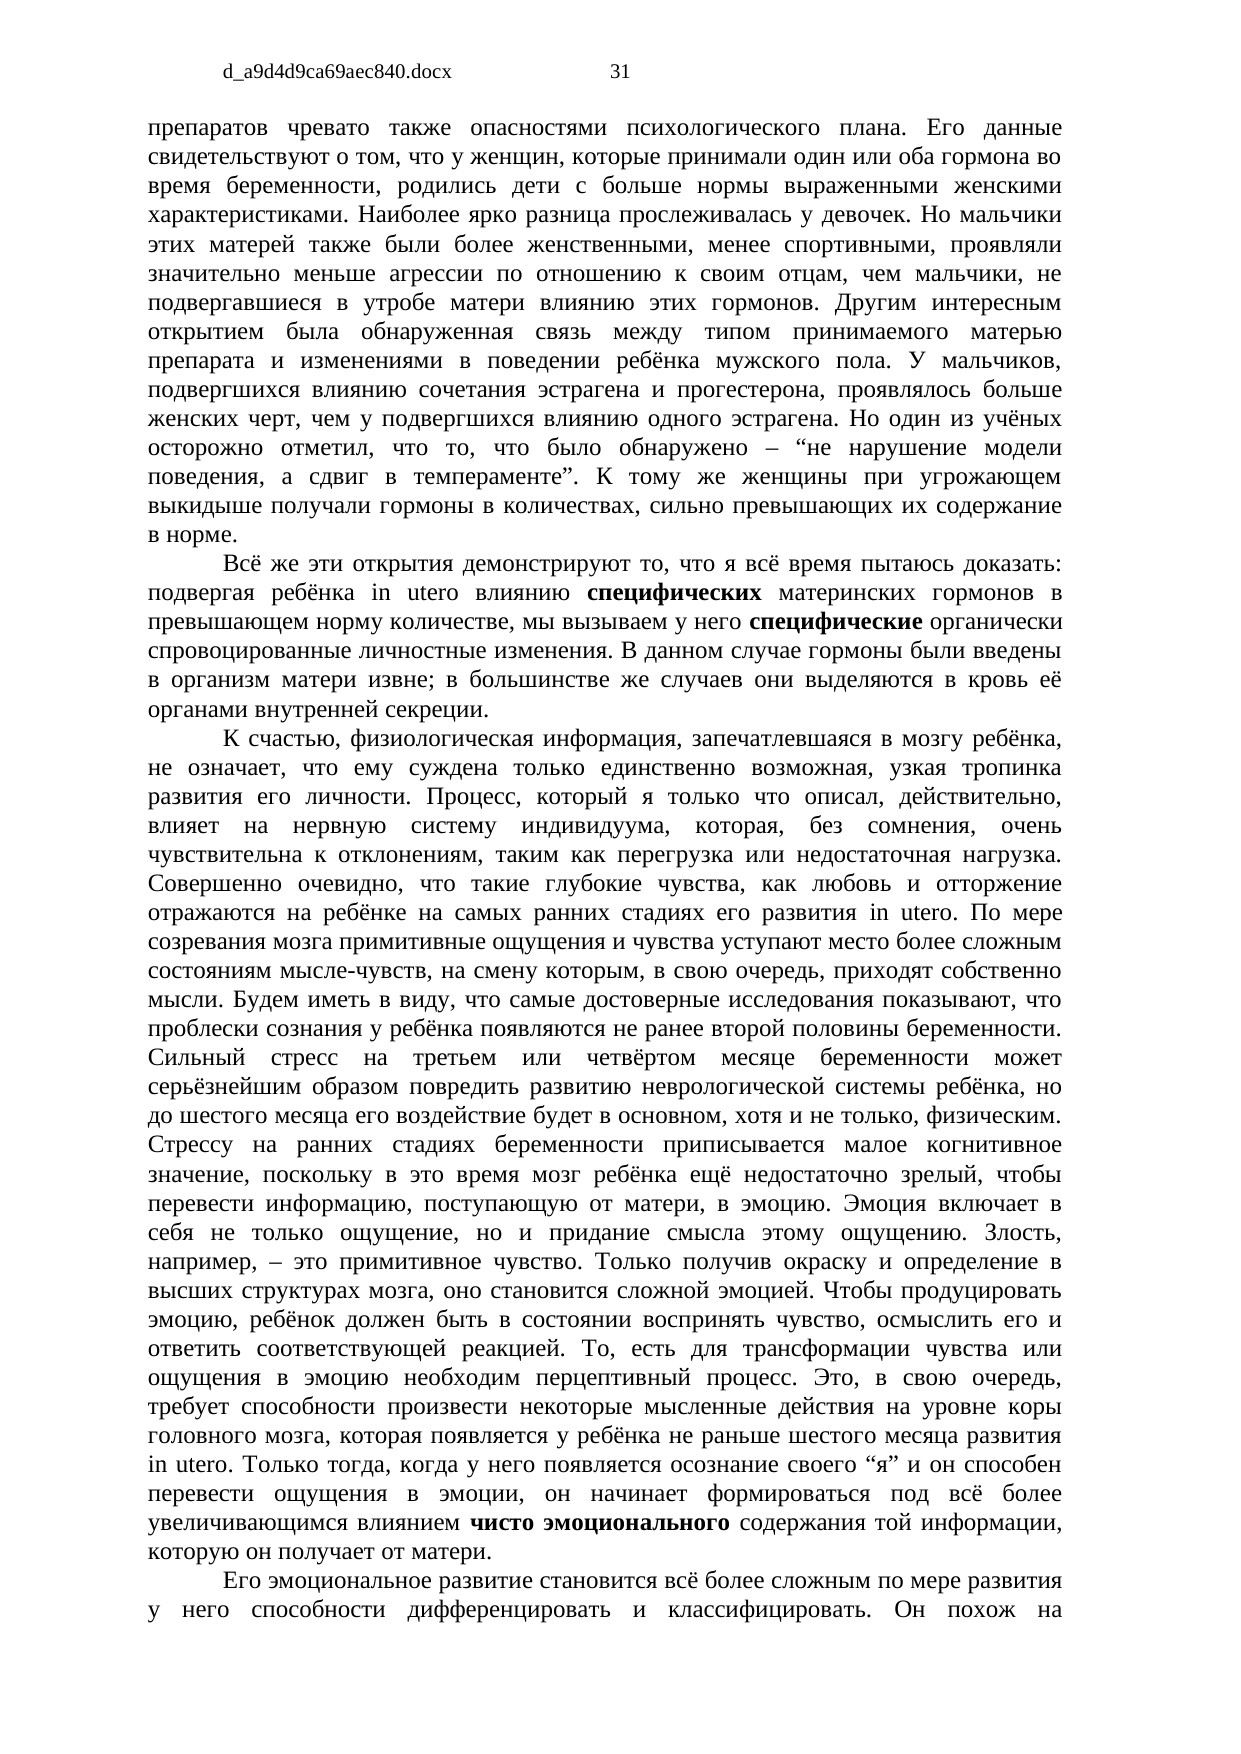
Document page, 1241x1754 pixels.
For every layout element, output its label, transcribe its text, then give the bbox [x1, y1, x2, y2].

text К счастью, физиологическая информация, запечатлевшаяся в мозгу ребёнка, не означает, что ему суждена только единственно возможная, узкая тропинка развития его личности. Процесс, который я только что описал, действительно, влияет на нервную систему индивидуума, которая, без сомнения, очень чувствительна к отклонениям, таким как перегрузка или недостаточная нагрузка. Совершенно очевидно, что такие глубокие чувства, как любовь и отторжение отражаются на ребёнке на самых ранних стадиях его развития in utero. По мере созревания мозга примитивные ощущения и чувства уступают место более сложным состояниям мысле-чувств, на смену которым, в свою очередь, приходят собственно мысли. Будем иметь в виду, что самые достоверные исследования показывают, что проблески сознания у ребёнка появляются не ранее второй половины беременности. Сильный стресс на третьем или четвёртом месяце беременности может серьёзнейшим образом повредить развитию неврологической системы ребёнка, но до шестого месяца его воздействие будет в основном, хотя и не только, физическим. Стрессу на ранних стадиях беременности приписывается малое когнитивное значение, поскольку в это время мозг ребёнка ещё недостаточно зрелый, чтобы перевести информацию, поступающую от матери, в эмоцию. Эмоция включает в себя не только ощущение, но и придание смысла этому ощущению. Злость, например, – это примитивное чувство. Только получив окраску и определение в высших структурах мозга, оно становится сложной эмоцией. Чтобы продуцировать эмоцию, ребёнок должен быть в состоянии воспринять чувство, осмыслить его и ответить соответствующей реакцией. То, есть для трансформации чувства или ощущения в эмоцию необходим перцептивный процесс. Это, в свою очередь, требует способности произвести некоторые мысленные действия на уровне коры головного мозга, которая появляется у ребёнка не раньше шестого месяца развития in utero. Только тогда, когда у него появляется осознание своего “я” и он способен перевести ощущения в эмоции, он начинает формироваться под всё более увеличивающимся влиянием чисто эмоционального содержания той информации, которую он получает от матери. [148, 722, 1063, 1565]
text Всё же эти открытия демонстрируют то, что я всё время пытаюсь доказать: подвергая ребёнка in utero влиянию специфических материнских гормонов в превышающем норму количестве, мы вызываем у него специфические органически спровоцированные личностные изменения. В данном случае гормоны были введены в организм матери извне; в большинстве же случаев они выделяются в кровь её органами внутренней секреции. [148, 548, 1063, 722]
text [148, 1565, 1063, 1623]
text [148, 112, 1063, 548]
